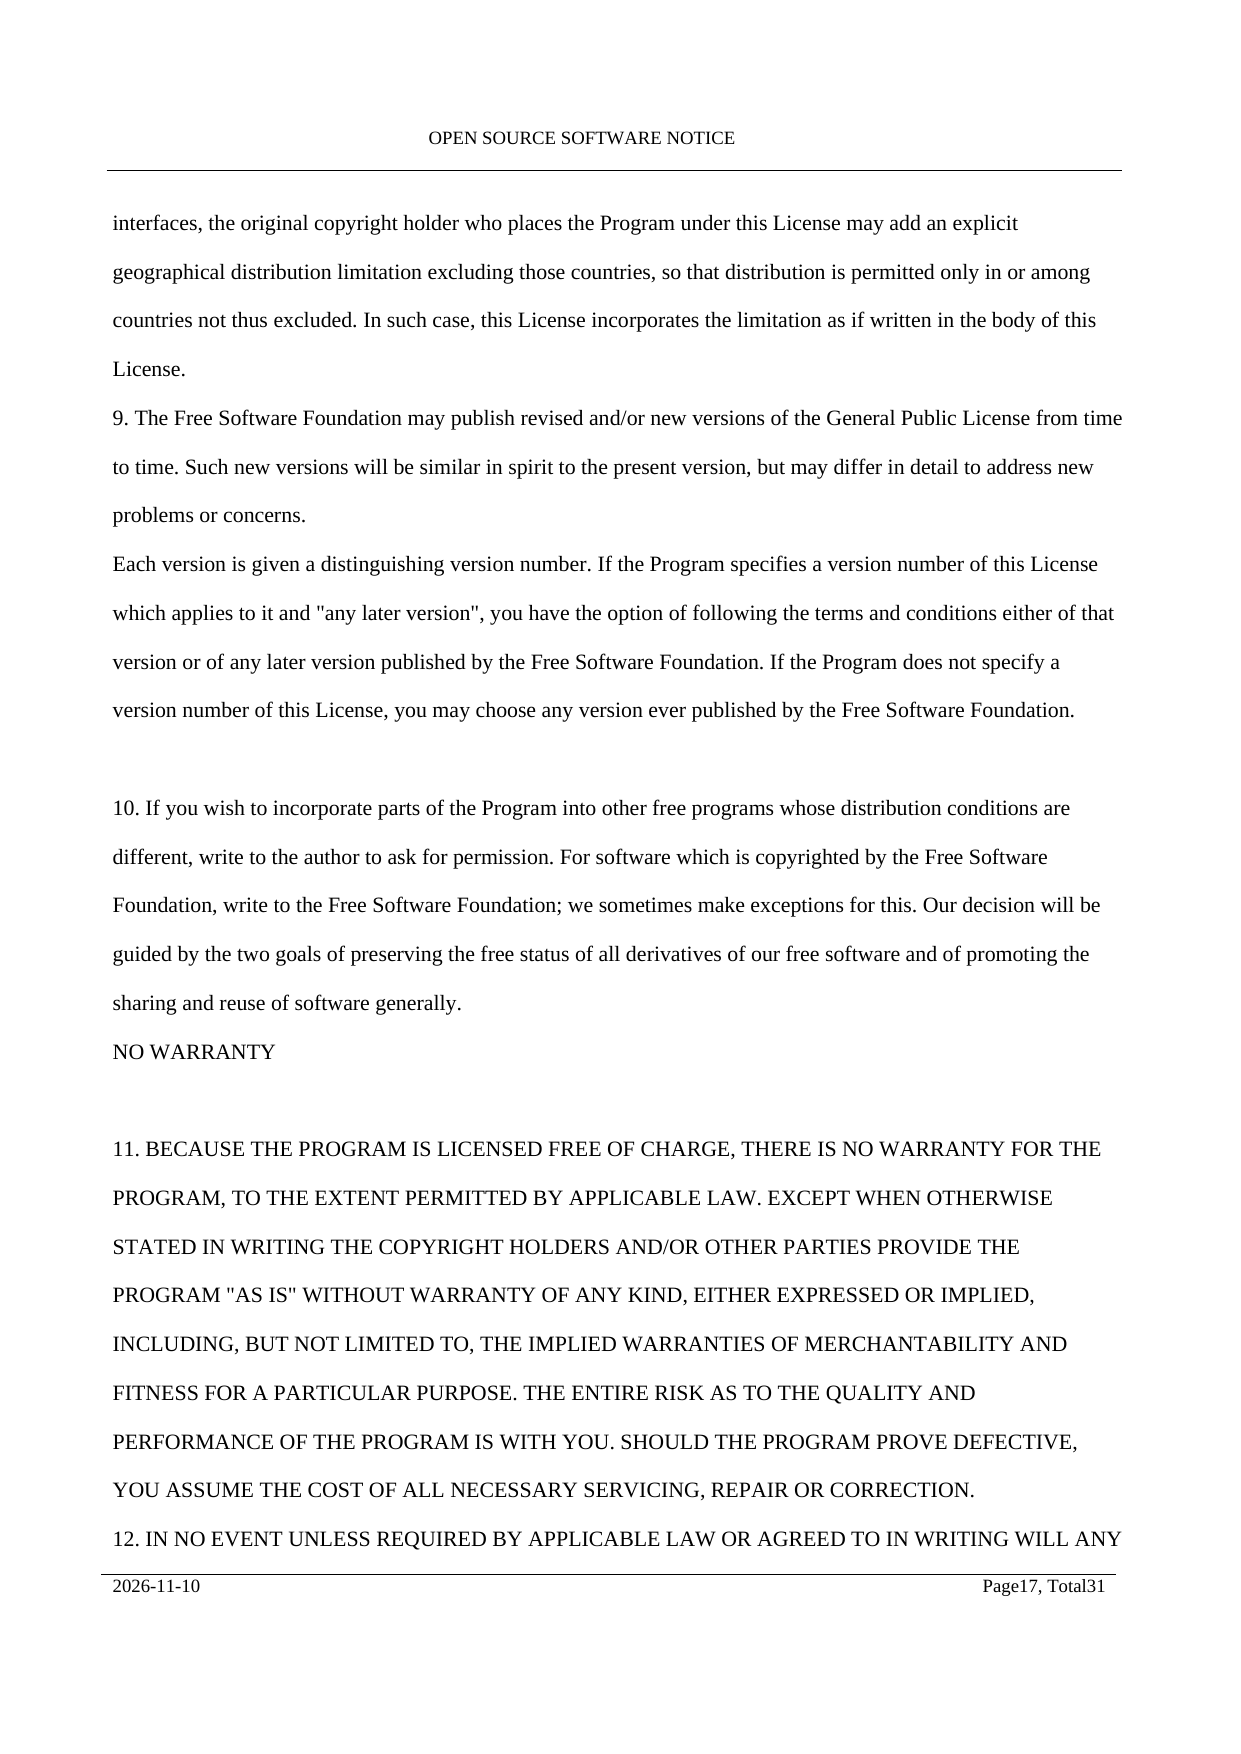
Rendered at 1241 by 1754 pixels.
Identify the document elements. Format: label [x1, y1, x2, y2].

text [112, 206, 1128, 1555]
